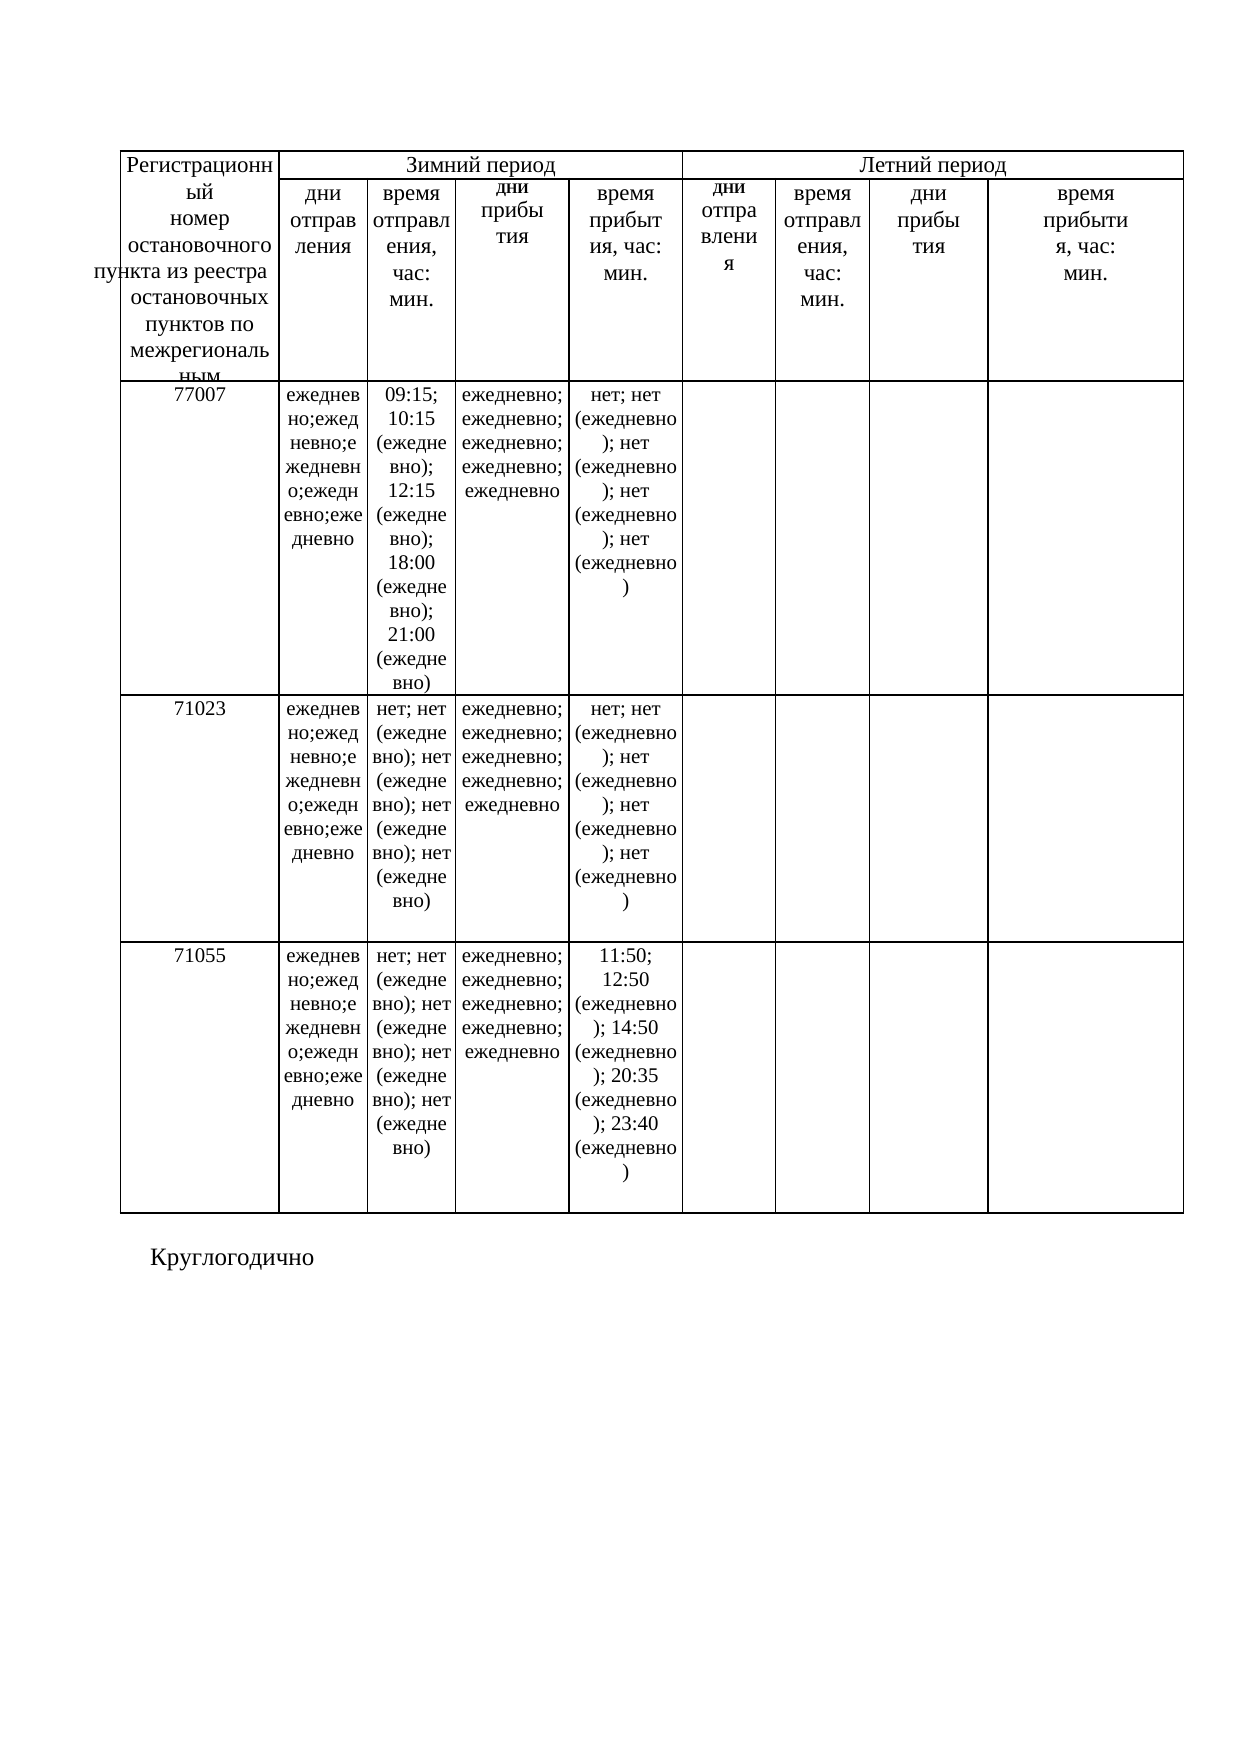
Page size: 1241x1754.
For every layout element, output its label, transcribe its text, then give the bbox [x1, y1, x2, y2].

table_cell [776, 382, 869, 694]
table_cell [776, 943, 869, 1212]
table_cell [870, 943, 987, 1212]
text Круглогодично [150, 1242, 1090, 1271]
table_cell [683, 696, 775, 941]
table_cell ДНИ прибы тия [456, 180, 568, 380]
table_cell [776, 696, 869, 941]
table_cell [870, 696, 987, 941]
table_cell ежедневно;ежедневно;ежедневно;ежедневно;ежедневно [456, 696, 568, 941]
table_cell ежедневно;ежедневно;ежедневно;ежедневно;ежедневно [280, 382, 367, 694]
table_cell дни прибы тия [870, 180, 987, 380]
table_cell время прибыт ия, час: мин. [570, 180, 682, 380]
table_cell нет; нет (ежедневно); нет (ежедневно); нет (ежедневно); нет (ежедневно) [368, 696, 455, 941]
table_cell [683, 943, 775, 1212]
table_cell 09:15; 10:15 (ежедневно); 12:15 (ежедневно); 18:00 (ежедневно); 21:00 (ежедневно) [368, 382, 455, 694]
table_cell ежедневно;ежедневно;ежедневно;ежедневно;ежедневно [280, 943, 367, 1212]
table_cell нет; нет (ежедневно); нет (ежедневно); нет (ежедневно); нет (ежедневно) [570, 382, 682, 694]
table_cell время прибыти я, час: мин. [989, 180, 1183, 380]
table_cell время отправл ения, час: мин. [368, 180, 455, 380]
table_cell [989, 696, 1183, 941]
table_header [121, 152, 278, 380]
table_cell 71055 [121, 943, 278, 1212]
table_cell [989, 382, 1183, 694]
table_cell 77007 [121, 382, 278, 694]
table_cell время отправл ения, час: мин. [776, 180, 869, 380]
table_cell [683, 382, 775, 694]
table_header Зимний период [280, 152, 682, 178]
table_cell ДНИ отпра влени я [683, 180, 775, 380]
table_header Летний период [683, 152, 1183, 178]
table_cell [870, 382, 987, 694]
table_cell 71023 [121, 696, 278, 941]
table_cell дни отправ ления [280, 180, 367, 380]
table_cell ежедневно;ежедневно;ежедневно;ежедневно;ежедневно [280, 696, 367, 941]
table_cell ежедневно;ежедневно;ежедневно;ежедневно;ежедневно [456, 382, 568, 694]
table_cell [989, 943, 1183, 1212]
table_cell ежедневно;ежедневно;ежедневно;ежедневно;ежедневно [456, 943, 568, 1212]
table_cell нет; нет (ежедневно); нет (ежедневно); нет (ежедневно); нет (ежедневно) [570, 696, 682, 941]
table_cell нет; нет (ежедневно); нет (ежедневно); нет (ежедневно); нет (ежедневно) [368, 943, 455, 1212]
table_cell 11:50; 12:50 (ежедневно); 14:50 (ежедневно); 20:35 (ежедневно); 23:40 (ежедневно) [570, 943, 682, 1212]
